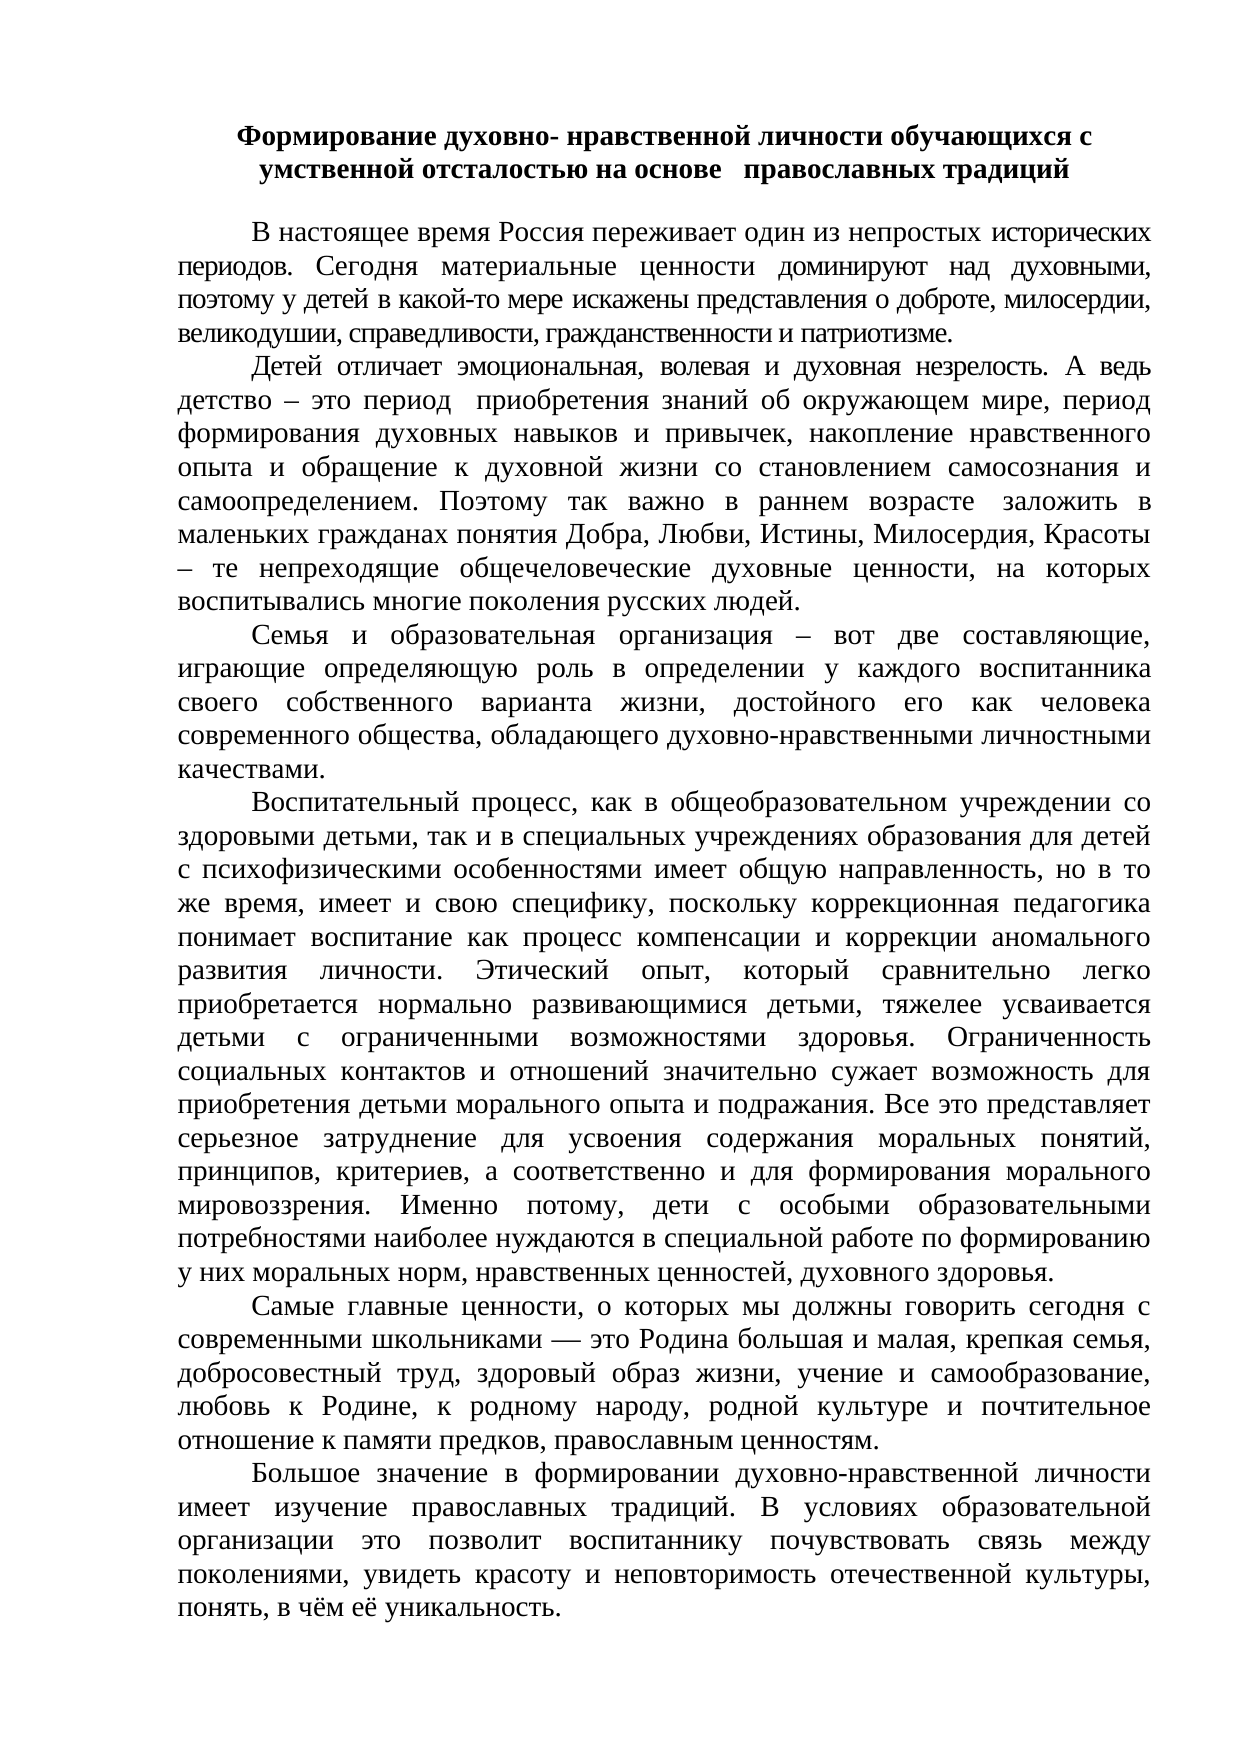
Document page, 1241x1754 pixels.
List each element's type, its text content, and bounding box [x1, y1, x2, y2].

text Формирование духовно- нравственной личности обучающихся с умственной отсталостью на основе православных традиций [177, 118, 1152, 185]
text Самые главные ценности, о которых мы должны говорить сегодня с современными школьниками — это Родина большая и малая, крепкая семья, добросовестный труд, здоровый образ жизни, учение и самообразование, любовь к Родине, к родному народу, родной культуре и почтительное отношение к памяти предков, православным ценностям. [177, 1288, 1152, 1455]
text Воспитательный процесс, как в общеобразовательном учреждении со здоровыми детьми, так и в специальных учреждениях образования для детей с психофизическими особенностями имеет общую направленность, но в то же время, имеет и свою специфику, поскольку коррекционная педагогика понимает воспитание как процесс компенсации и коррекции аномального развития личности. Этический опыт, который сравнительно легко приобретается нормально развивающимися детьми, тяжелее усваивается детьми с ограниченными возможностями здоровья. Ограниченность социальных контактов и отношений значительно сужает возможность для приобретения детьми морального опыта и подражания. Все это представляет серьезное затруднение для усвоения содержания моральных понятий, принципов, критериев, а соответственно и для формирования морального мировоззрения. Именно потому, дети с особыми образовательными потребностями наиболее нуждаются в специальной работе по формированию у них моральных норм, нравственных ценностей, духовного здоровья. [177, 784, 1152, 1288]
text Семья и образовательная организация – вот две составляющие, играющие определяющую роль в определении у каждого воспитанника своего собственного варианта жизни, достойного его как человека современного общества, обладающего духовно-нравственными личностными качествами. [177, 617, 1152, 784]
text В настоящее время Россия переживает один из непростых исторических периодов. Сегодня материальные ценности доминируют над духовными, поэтому у детей в какой-то мере искажены представления о доброте, милосердии, великодушии, справедливости, гражданственности и патриотизме. [177, 214, 1152, 348]
text Большое значение в формировании духовно-нравственной личности имеет изучение православных традиций. В условиях образовательной организации это позволит воспитаннику почувствовать связь между поколениями, увидеть красоту и неповторимость отечественной культуры, понять, в чём её уникальность. [177, 1455, 1152, 1623]
text Детей отличает эмоциональная, волевая и духовная незрелость. А ведь детство – это период приобретения знаний об окружающем мире, период формирования духовных навыков и привычек, накопление нравственного опыта и обращение к духовной жизни со становлением самосознания и самоопределением. Поэтому так важно в раннем возрасте заложить в маленьких гражданах понятия Добра, Любви, Истины, Милосердия, Красоты – те непреходящие общечеловеческие духовные ценности, на которых воспитывались многие поколения русских людей. [177, 348, 1152, 617]
